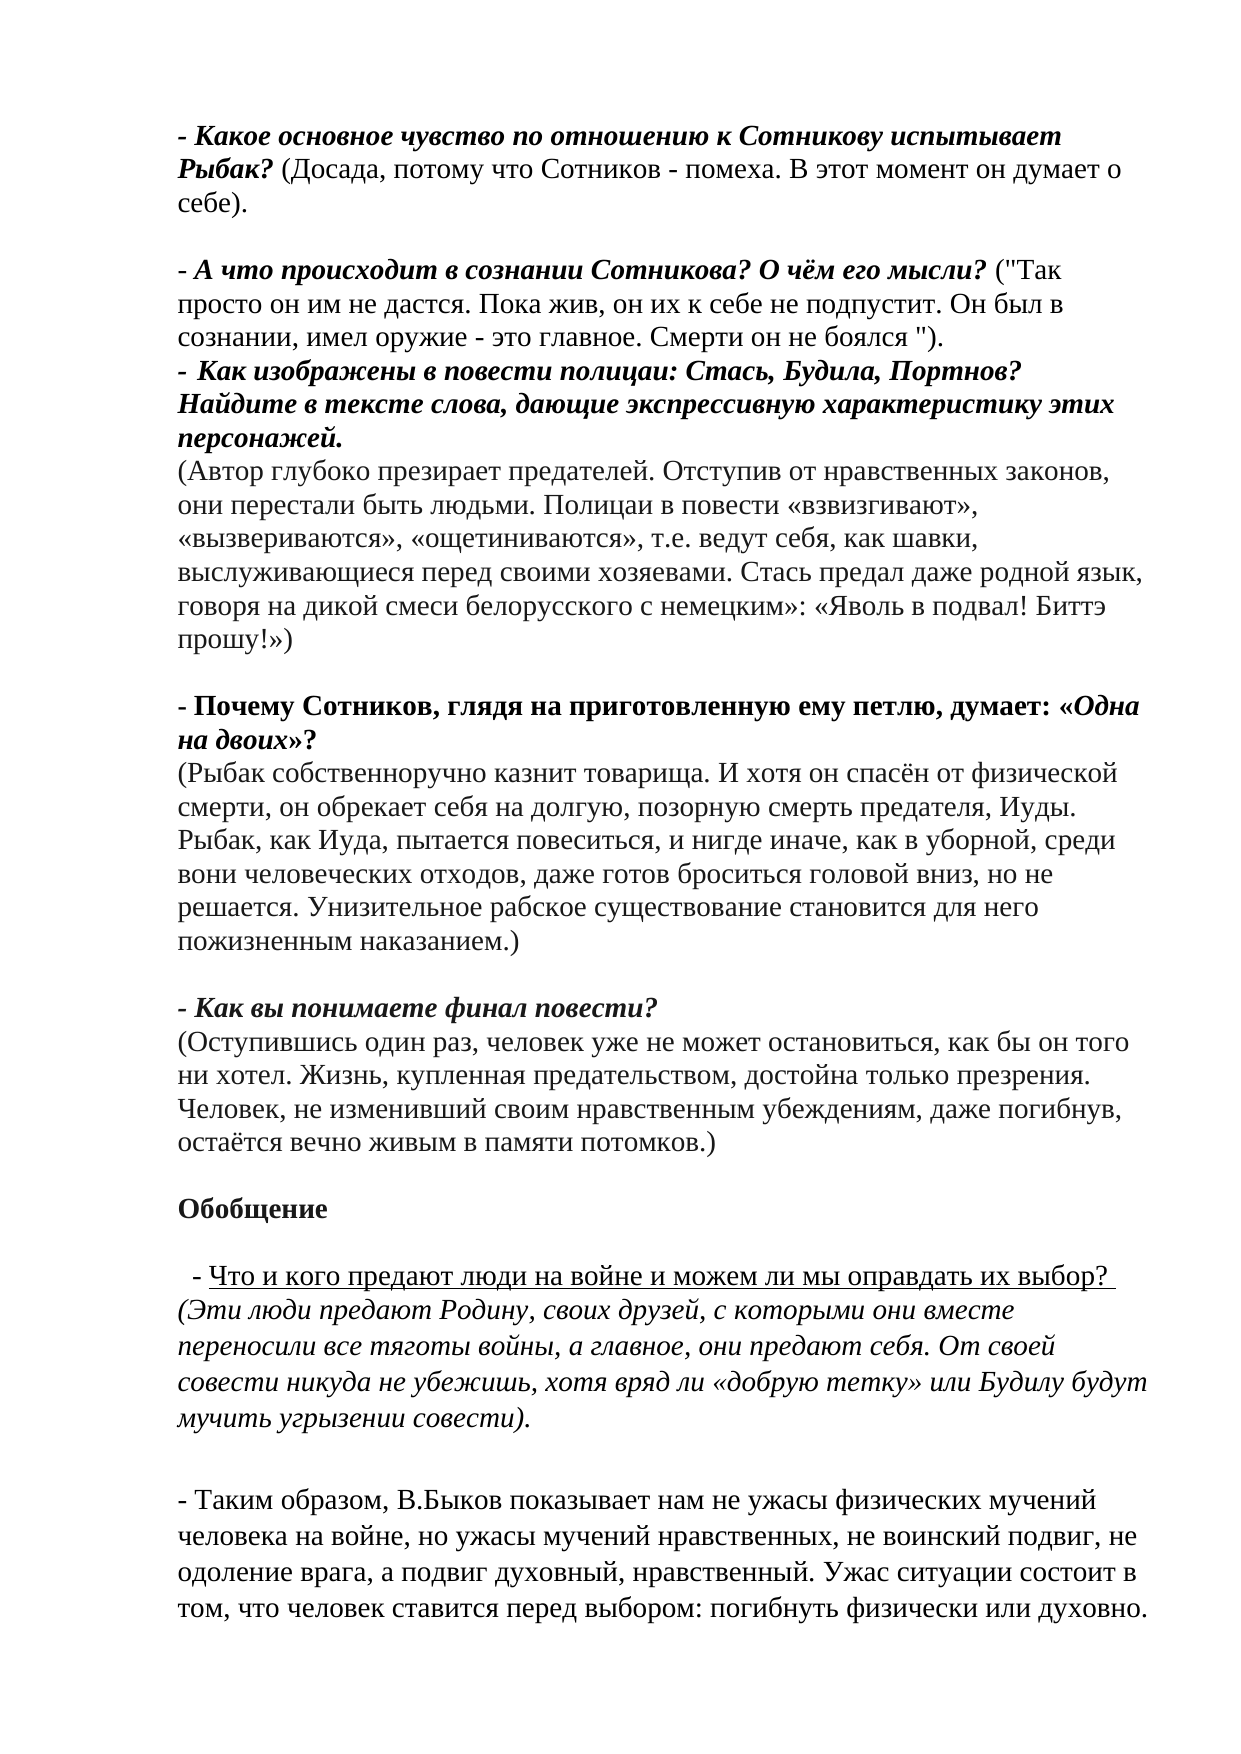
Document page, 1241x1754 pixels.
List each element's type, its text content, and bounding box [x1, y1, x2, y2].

text (Автор глубоко презирает предателей. Отступив от нравственных законов, они перестали быть людьми. Полицаи в повести «взвизгивают», «вызвериваются», «ощетиниваются», т.е. ведут себя, как шавки, выслуживающиеся перед своими хозяевами. Стась предал даже родной язык, говоря на дикой смеси белорусского с немецким»: «Яволь в подвал! Биттэ прошу!») [177, 453, 1152, 655]
text - А что происходит в сознании Сотникова? О чём его мысли? ("Так просто он им не дастся. Пока жив, он их к себе не подпустит. Он был в сознании, имел оружие - это главное. Смерти он не боялся "). [177, 219, 1152, 353]
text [177, 1482, 1152, 1624]
text (Рыбак собственноручно казнит товарища. И хотя он спасён от физической смерти, он обрекает себя на долгую, позорную смерть предателя, Иуды. Рыбак, как Иуда, пытается повеситься, и нигде иначе, как в уборной, среди вони человеческих отходов, даже готов броситься головой вниз, но не решается. Унизительное рабское существование становится для него пожизненным наказанием.) [177, 755, 1152, 957]
text - Какое основное чувство по отношению к Сотникову испытывает Рыбак? (Досада, потому что Сотников - помеха. В этот момент он думает о себе). [177, 118, 1152, 219]
text - Как изображены в повести полицаи: Стась, Будила, Портнов? Найдите в тексте слова, дающие экспрессивную характеристику этих персонажей. [177, 353, 1152, 453]
text (Эти люди предают Родину, своих друзей, с которыми они вместе переносили все тяготы войны, а главное, они предают себя. От своей совести никуда не убежишь, хотя вряд ли «добрую тетку» или Будилу будут мучить угрызении совести). [177, 1292, 1152, 1434]
text - Что и кого предают люди на войне и можем ли мы оправдать их выбор? [177, 1258, 1152, 1292]
text (Оступившись один раз, человек уже не может остановиться, как бы он того ни хотел. Жизнь, купленная предательством, достойна только презрения. Человек, не изменивший своим нравственным убеждениям, даже погибнув, остаётся вечно живым в памяти потомков.) [177, 1024, 1152, 1158]
text Обобщение [177, 1191, 1152, 1225]
text - Как вы понимаете финал повести? [177, 990, 1152, 1024]
text - Почему Сотников, глядя на приготовленную ему петлю, думает: «Одна на двоих»? [177, 688, 1152, 755]
